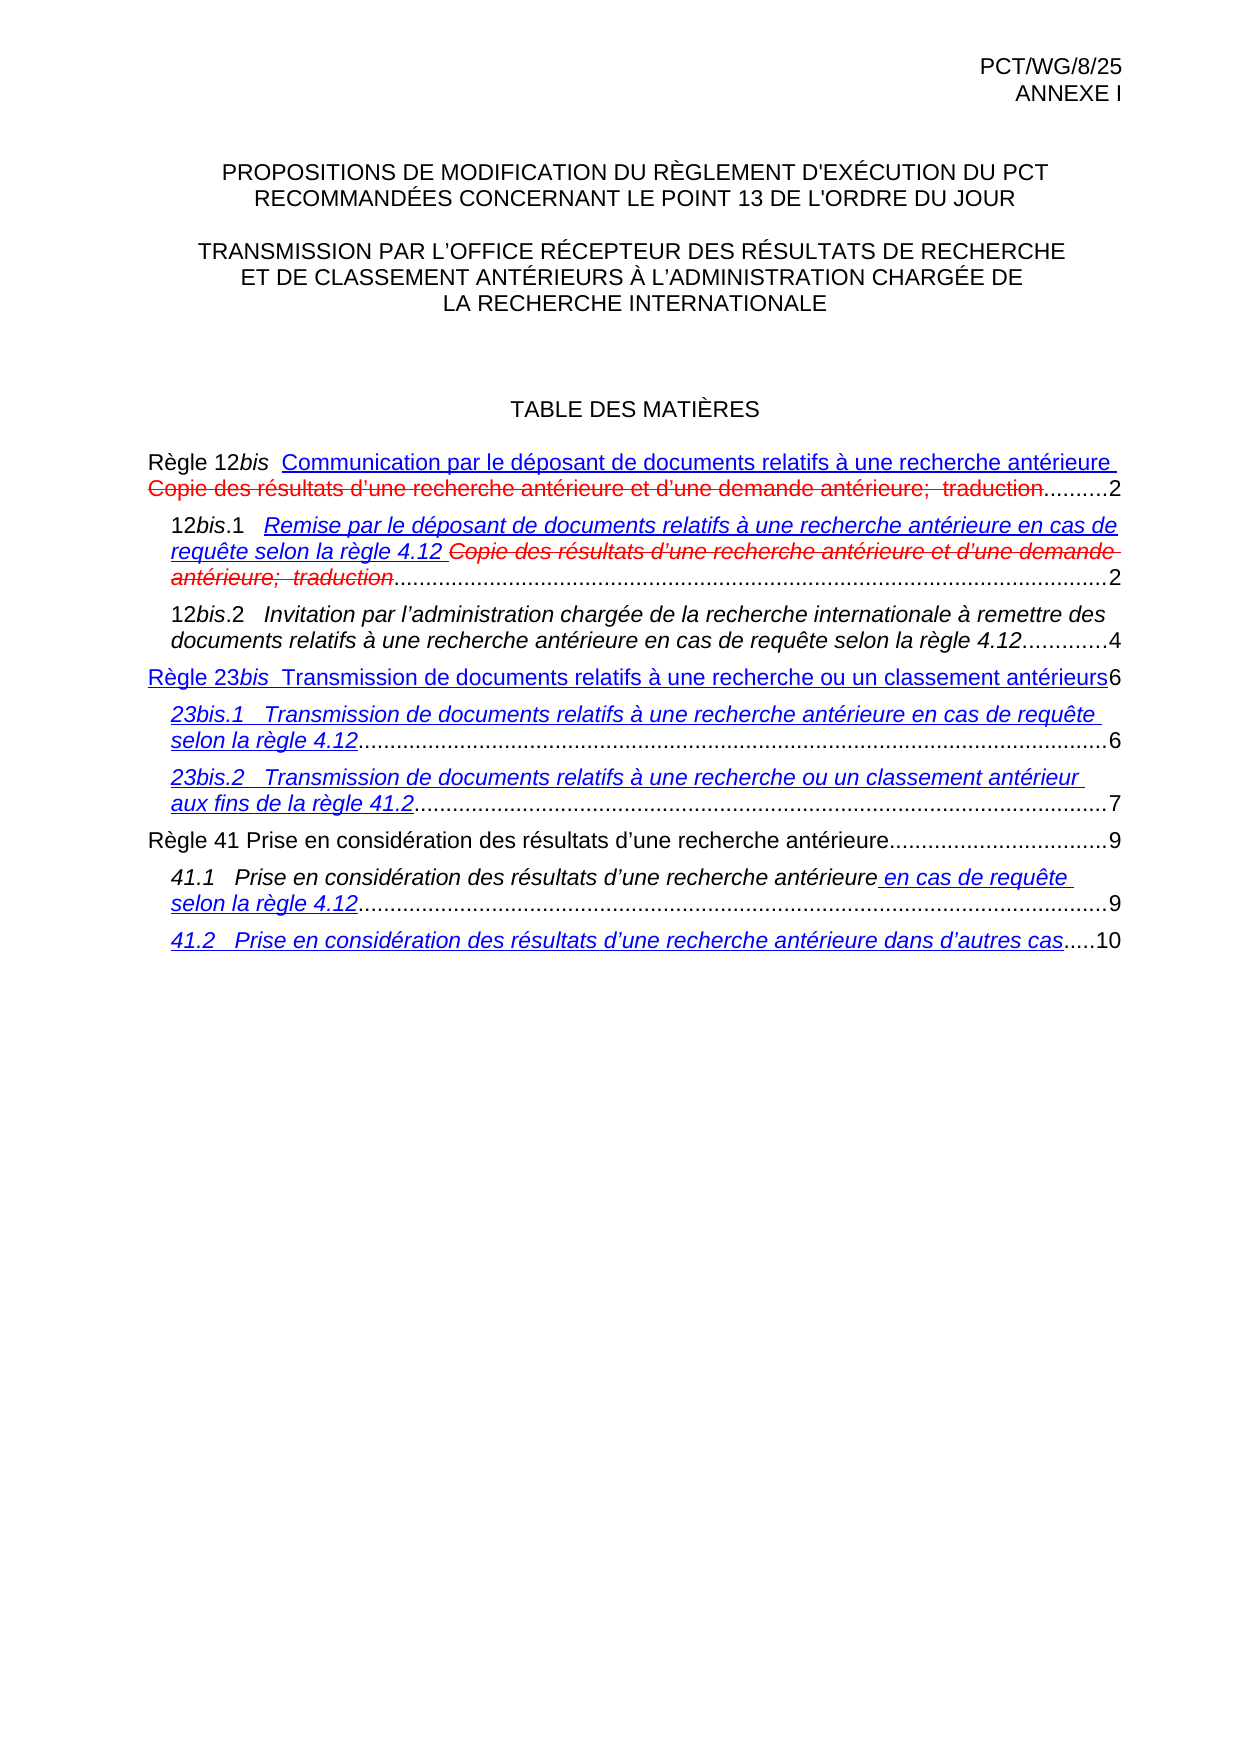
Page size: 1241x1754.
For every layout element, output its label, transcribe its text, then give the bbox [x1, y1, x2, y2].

text TRANSMISSION PAR L’OFFICE RÉCEPTEUR DES RÉSULTATS DE RECHERCHE ET DE CLASSEMENT ANTÉRIEURS À L’ADMINISTRATION CHARGÉE DE LA RECHERCHE INTERNATIONALE [148, 238, 1122, 317]
text PROPOSITIONS DE MODIFICATION DU RÈGLEMENT D'EXÉCUTION DU PCT RECOMMANDÉES CONCERNANT LE POINT 13 DE L'ORDRE DU JOUR [148, 158, 1122, 211]
text Règle 41 Prise en considération des résultats d’une recherche antérieure 9 [148, 827, 1122, 853]
text 23bis.1 Transmission de documents relatifs à une recherche antérieure en cas de requête selon la règle 4.12 6 [171, 701, 1122, 754]
text 23bis.2 Transmission de documents relatifs à une recherche ou un classement antérieur aux fins de la règle 41.2 7 [171, 764, 1122, 817]
text Règle 12bis Communication par le déposant de documents relatifs à une recherche antérieure Copie des résultats d’une recherche antérieure et d’une demande antérieure; traduction 2 [148, 448, 1122, 501]
text 41.1 Prise en considération des résultats d’une recherche antérieure en cas de requête selon la règle 4.12 9 [171, 864, 1122, 917]
text 41.2 Prise en considération des résultats d’une recherche antérieure dans d’autres cas 10 [171, 927, 1122, 953]
text TABLE DES MATIÈRES [148, 396, 1122, 422]
text 12bis.2 Invitation par l’administration chargée de la recherche internationale à remettre des documents relatifs à une recherche antérieure en cas de requête selon la règle 4.12 4 [171, 601, 1122, 654]
text 12bis.1 Remise par le déposant de documents relatifs à une recherche antérieure en cas de requête selon la règle 4.12 Copie des résultats d’une recherche antérieure et d’une demande antérieure; traduction 2 [171, 512, 1122, 591]
text Règle 23bis Transmission de documents relatifs à une recherche ou un classement antérieurs 6 [148, 664, 1122, 691]
